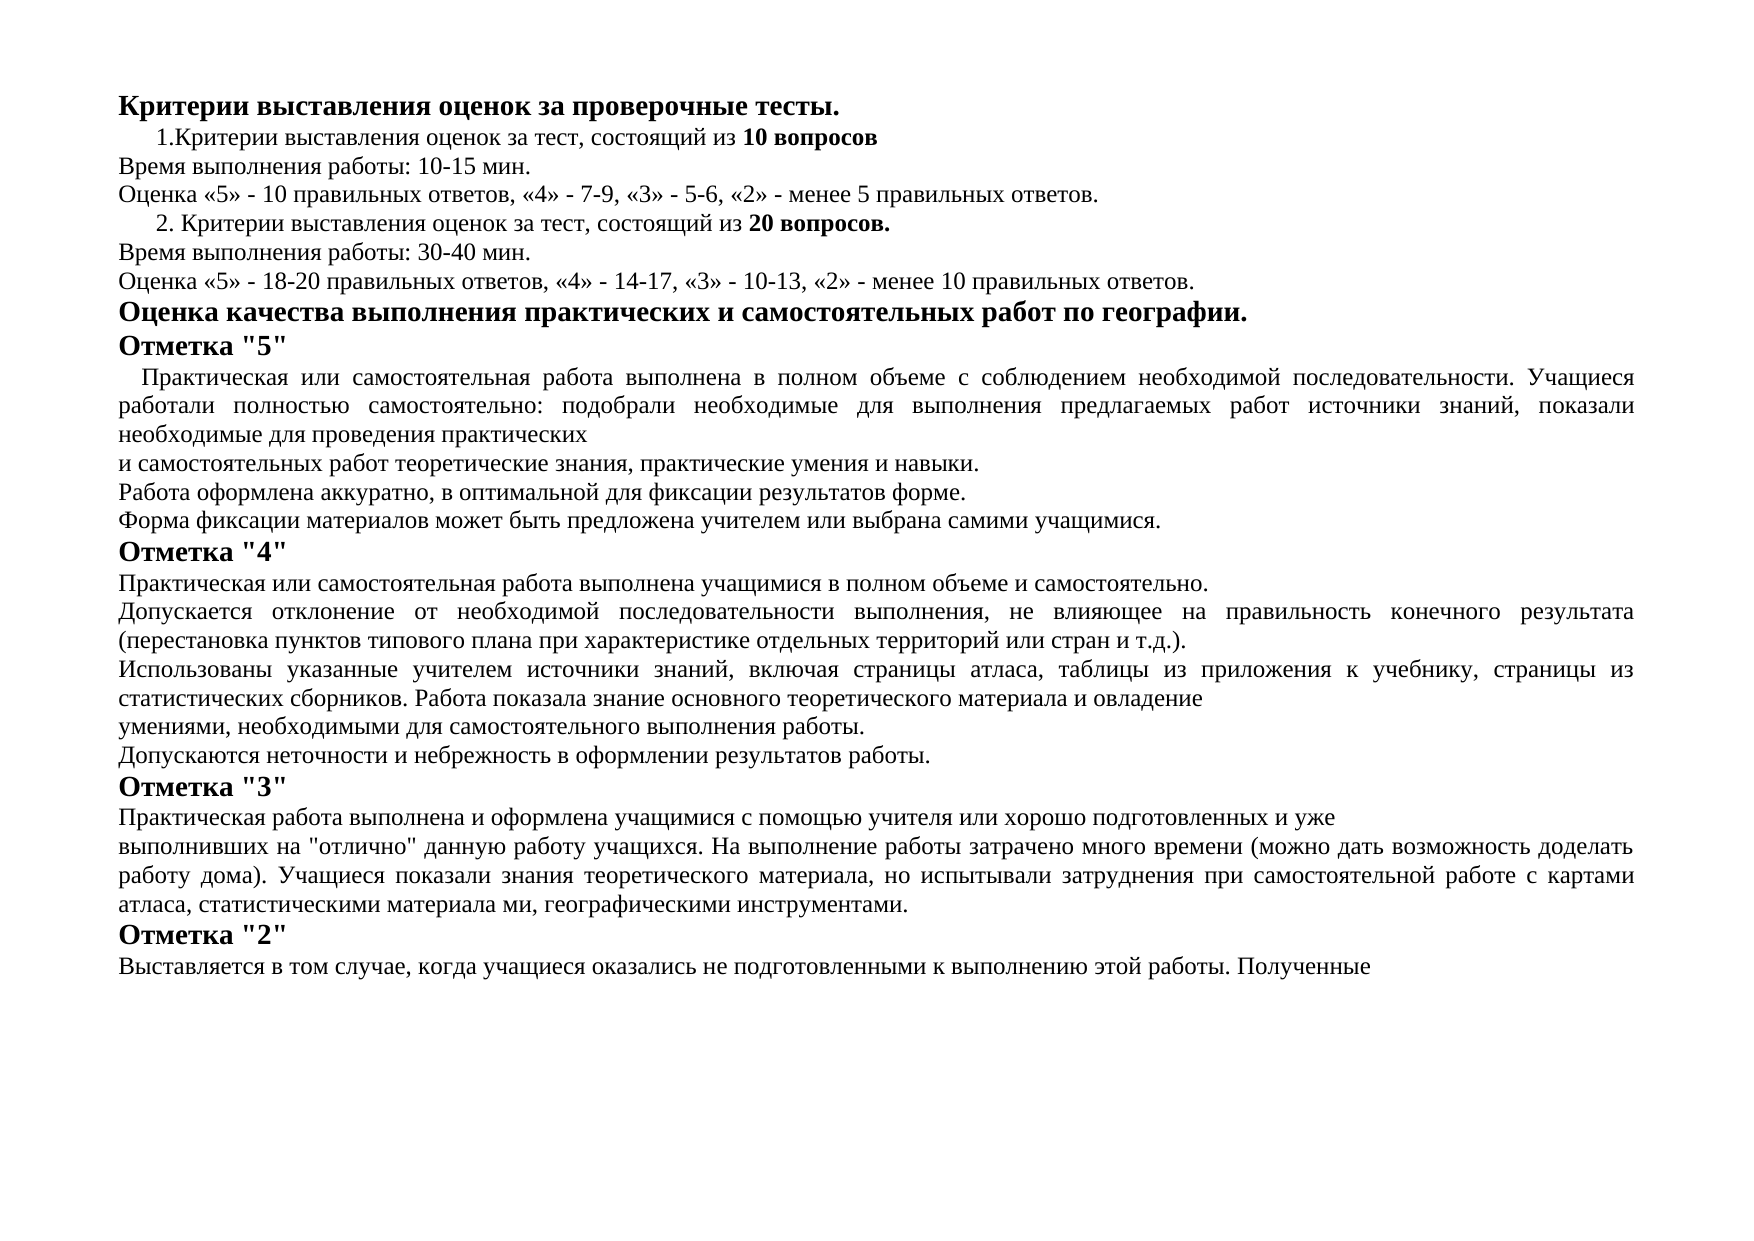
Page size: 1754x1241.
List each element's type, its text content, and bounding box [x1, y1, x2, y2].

text умениями, необходимыми для самостоятельного выполнения работы. [118, 711, 1636, 740]
text Использованы указанные учителем источники знаний, включая страницы атласа, таблицы из приложения к учебнику, страницы из статистических сборников. Работа показала знание основного теоретического материала и овладение [118, 654, 1636, 711]
text и самостоятельных работ теоретические знания, практические умения и навыки. [118, 448, 1636, 477]
list Оценка «5» - 18-20 правильных ответов, «4» - 14-17, «3» - 10-13, «2» - менее 10 правильных ответов. [81, 266, 1636, 294]
text Допускается отклонение от необходимой последовательности выполнения, не влияющее на правильность конечного результата (перестановка пунктов типового плана при характеристике отдельных территорий или стран и т.д.). [118, 596, 1636, 654]
text Отметка "5" [118, 328, 1634, 362]
text Работа оформлена аккуратно, в оптимальной для фиксации результатов форме. [118, 477, 1636, 505]
text Отметка "4" [118, 534, 1636, 568]
text Практическая или самостоятельная работа выполнена учащимися в полном объеме и самостоятельно. [118, 568, 1636, 596]
text Практическая работа выполнена и оформлена учащимися с помощью учителя или хорошо подготовленных и уже [118, 802, 1636, 831]
text Критерии выставления оценок за проверочные тесты. [118, 88, 1617, 122]
text Допускаются неточности и небрежность в оформлении результатов работы. [118, 740, 1636, 769]
text Отметка "2" [118, 917, 1636, 951]
text Оценка «5» - 10 правильных ответов, «4» - 7-9, «3» - 5-6, «2» - менее 5 правильных ответов. [118, 179, 1636, 208]
text Выставляется в том случае, когда учащиеся оказались не подготовленными к выполнению этой работы. Полученные [118, 951, 1636, 980]
text выполнивших на "отлично" данную работу учащихся. На выполнение работы затрачено много времени (можно дать возможность доделать работу дома). Учащиеся показали знания теоретического материала, но испытывали затруднения при самостоятельной работе с картами атласа, статистическими материала ми, географическими инструментами. [118, 831, 1636, 917]
list Время выполнения работы: 30-40 мин. [81, 237, 1636, 266]
text Форма фиксации материалов может быть предложена учителем или выбрана самими учащимися. [118, 505, 1636, 534]
text Отметка "3" [118, 769, 1636, 802]
text Время выполнения работы: 10-15 мин. [118, 151, 1636, 179]
text Практическая или самостоятельная работа выполнена в полном объеме с соблюдением необходимой последовательности. Учащиеся работали полностью самостоятельно: подобрали необходимые для выполнения предлагаемых работ источники знаний, показали необходимые для проведения практических [118, 362, 1636, 448]
text 1.Критерии выставления оценок за тест, состоящий из 10 вопросов [156, 122, 1636, 151]
text 2. Критерии выставления оценок за тест, состоящий из 20 вопросов. [156, 208, 1636, 237]
text Оценка качества выполнения практических и самостоятельных работ по географии. [118, 294, 1636, 328]
